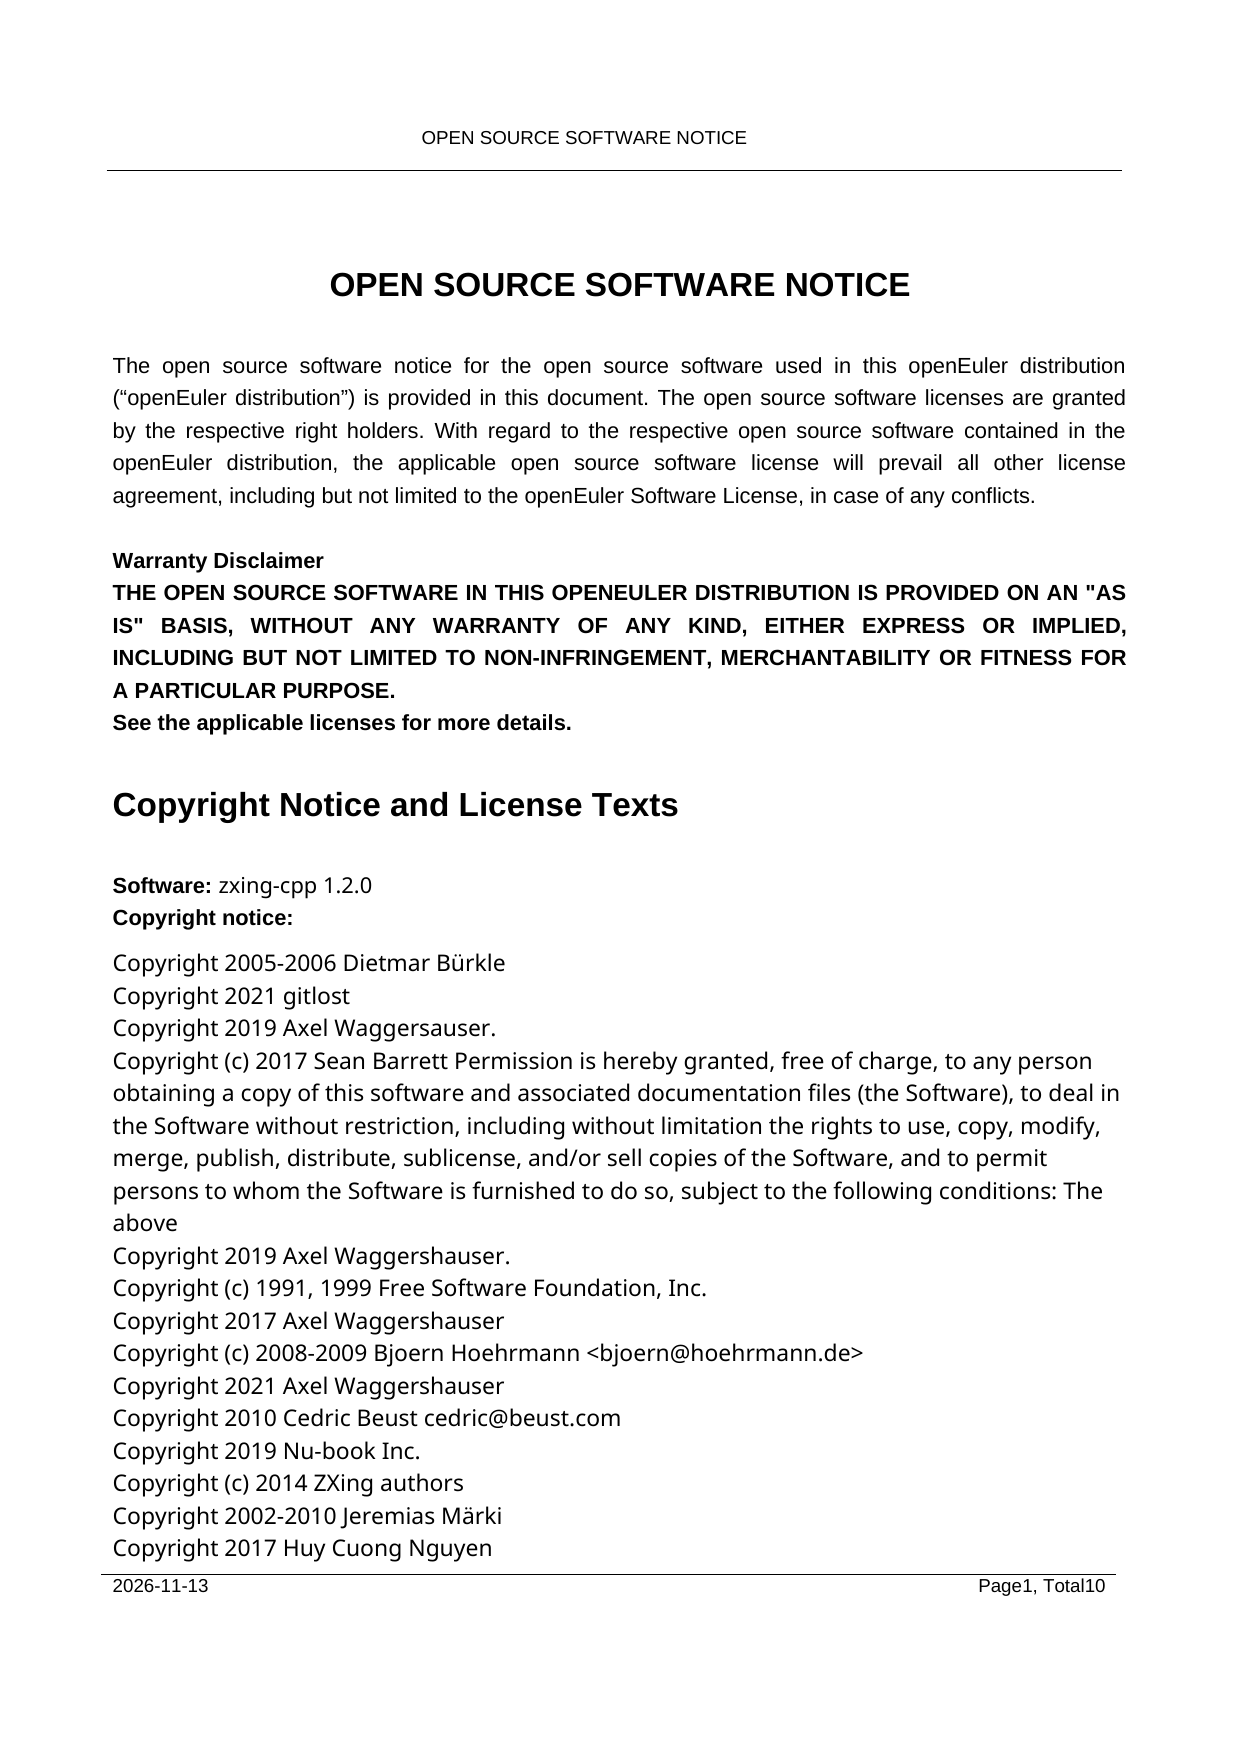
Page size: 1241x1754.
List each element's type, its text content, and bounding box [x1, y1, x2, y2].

text The open source software notice for the open source software used in this openEuler distribution (“openEuler distribution”) is provided in this document. The open source software licenses are granted by the respective right holders. With regard to the respective open source software contained in the openEuler distribution, the applicable open source software license will prevail all other license agreement, including but not limited to the openEuler Software License, in case of any conflicts. [112, 349, 1128, 511]
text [112, 947, 1128, 1564]
title Software: zxing-cpp 1.2.0 [112, 869, 1128, 901]
text OPEN SOURCE SOFTWARE NOTICE [112, 251, 1128, 316]
text Copyright Notice and License Texts [112, 771, 1128, 836]
text THE OPEN SOURCE SOFTWARE IN THIS OPENEULER DISTRIBUTION IS PROVIDED ON AN "AS IS" BASIS, WITHOUT ANY WARRANTY OF ANY KIND, EITHER EXPRESS OR IMPLIED, INCLUDING BUT NOT LIMITED TO NON-INFRINGEMENT, MERCHANTABILITY OR FITNESS FOR A PARTICULAR PURPOSE. See the applicable licenses for more details. [112, 576, 1128, 739]
text Warranty Disclaimer [112, 544, 1128, 576]
text Copyright notice: [112, 901, 1128, 934]
